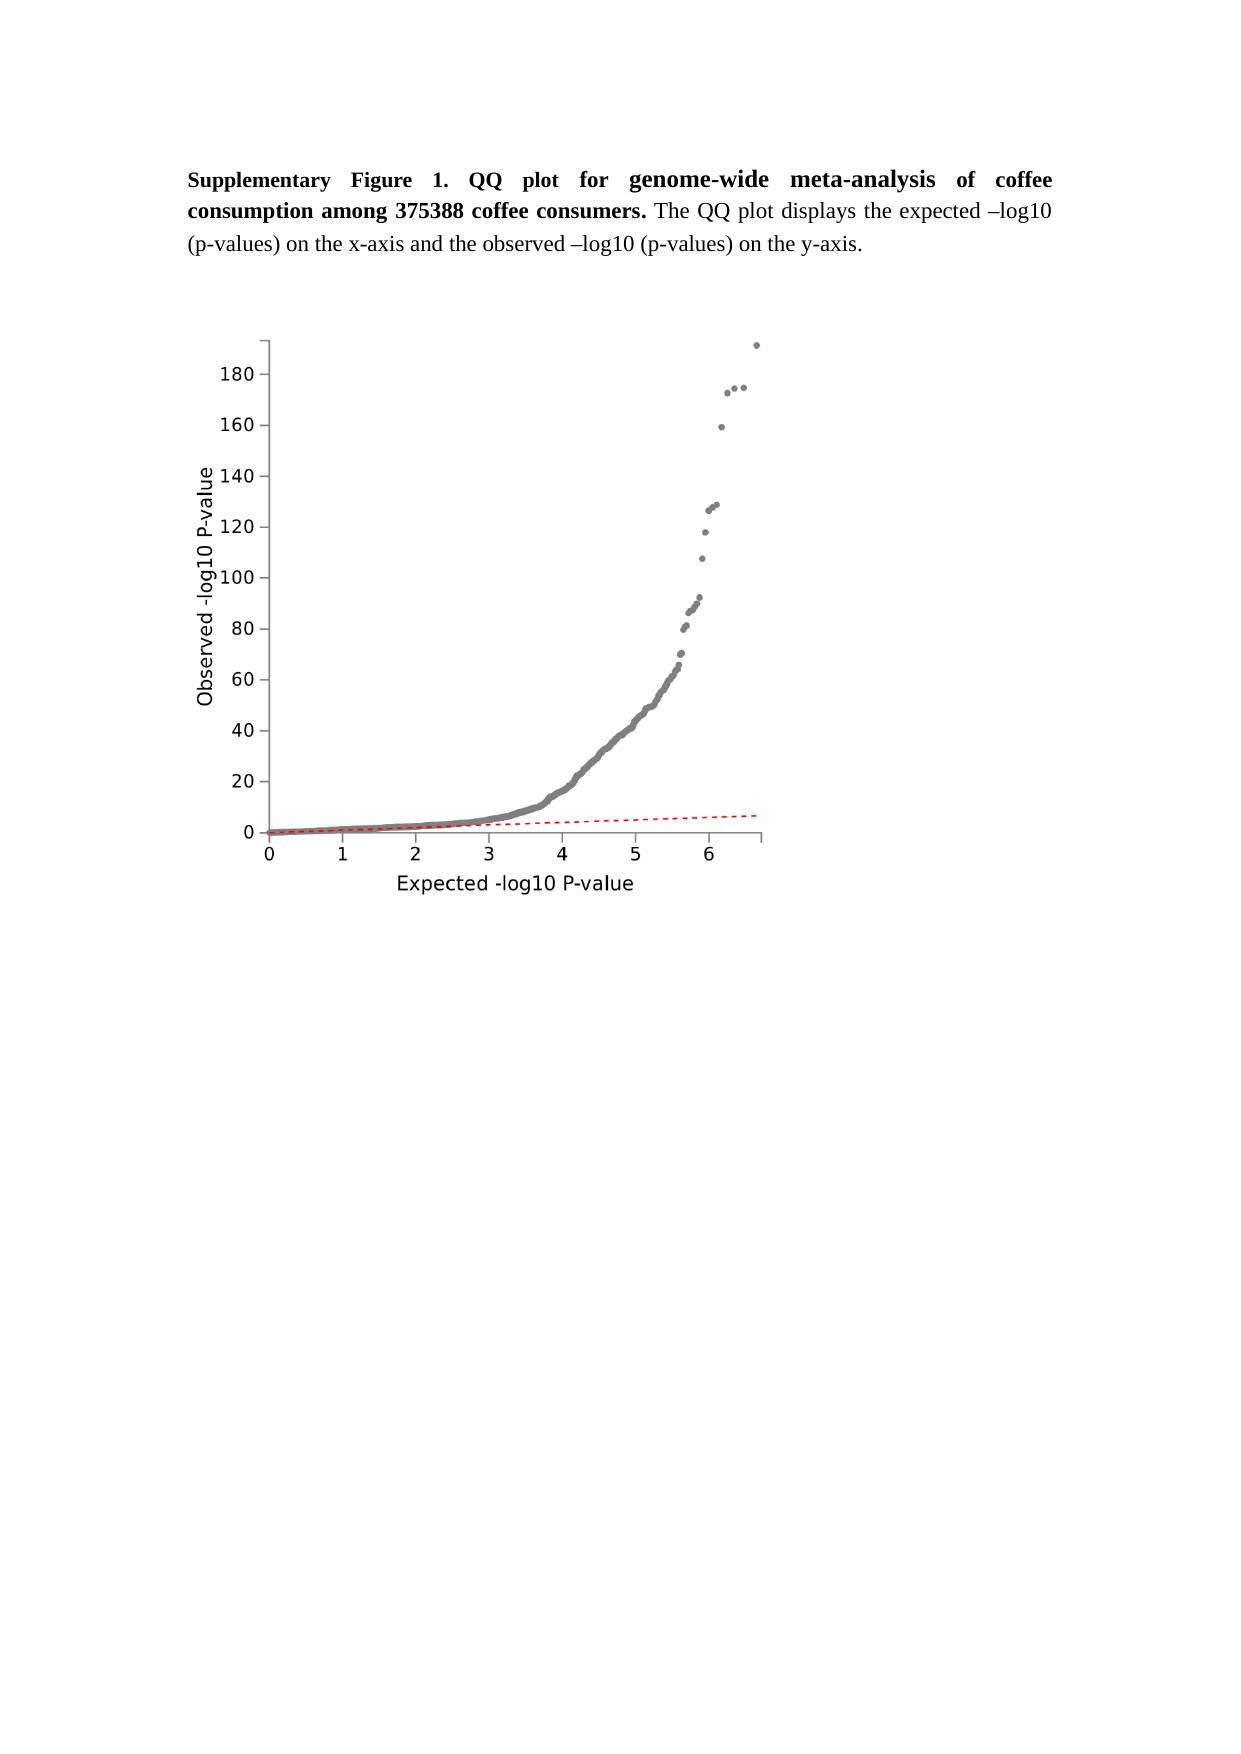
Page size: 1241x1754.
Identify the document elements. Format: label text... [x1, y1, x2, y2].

text Supplementary Figure 1. QQ plot for genome-wide meta-analysis of coffee consumption among 375388 coffee consumers. The QQ plot displays the expected –log10 (p-values) on the x-axis and the observed –log10 (p-values) on the y-axis. [187, 162, 1053, 259]
picture [187, 292, 810, 914]
